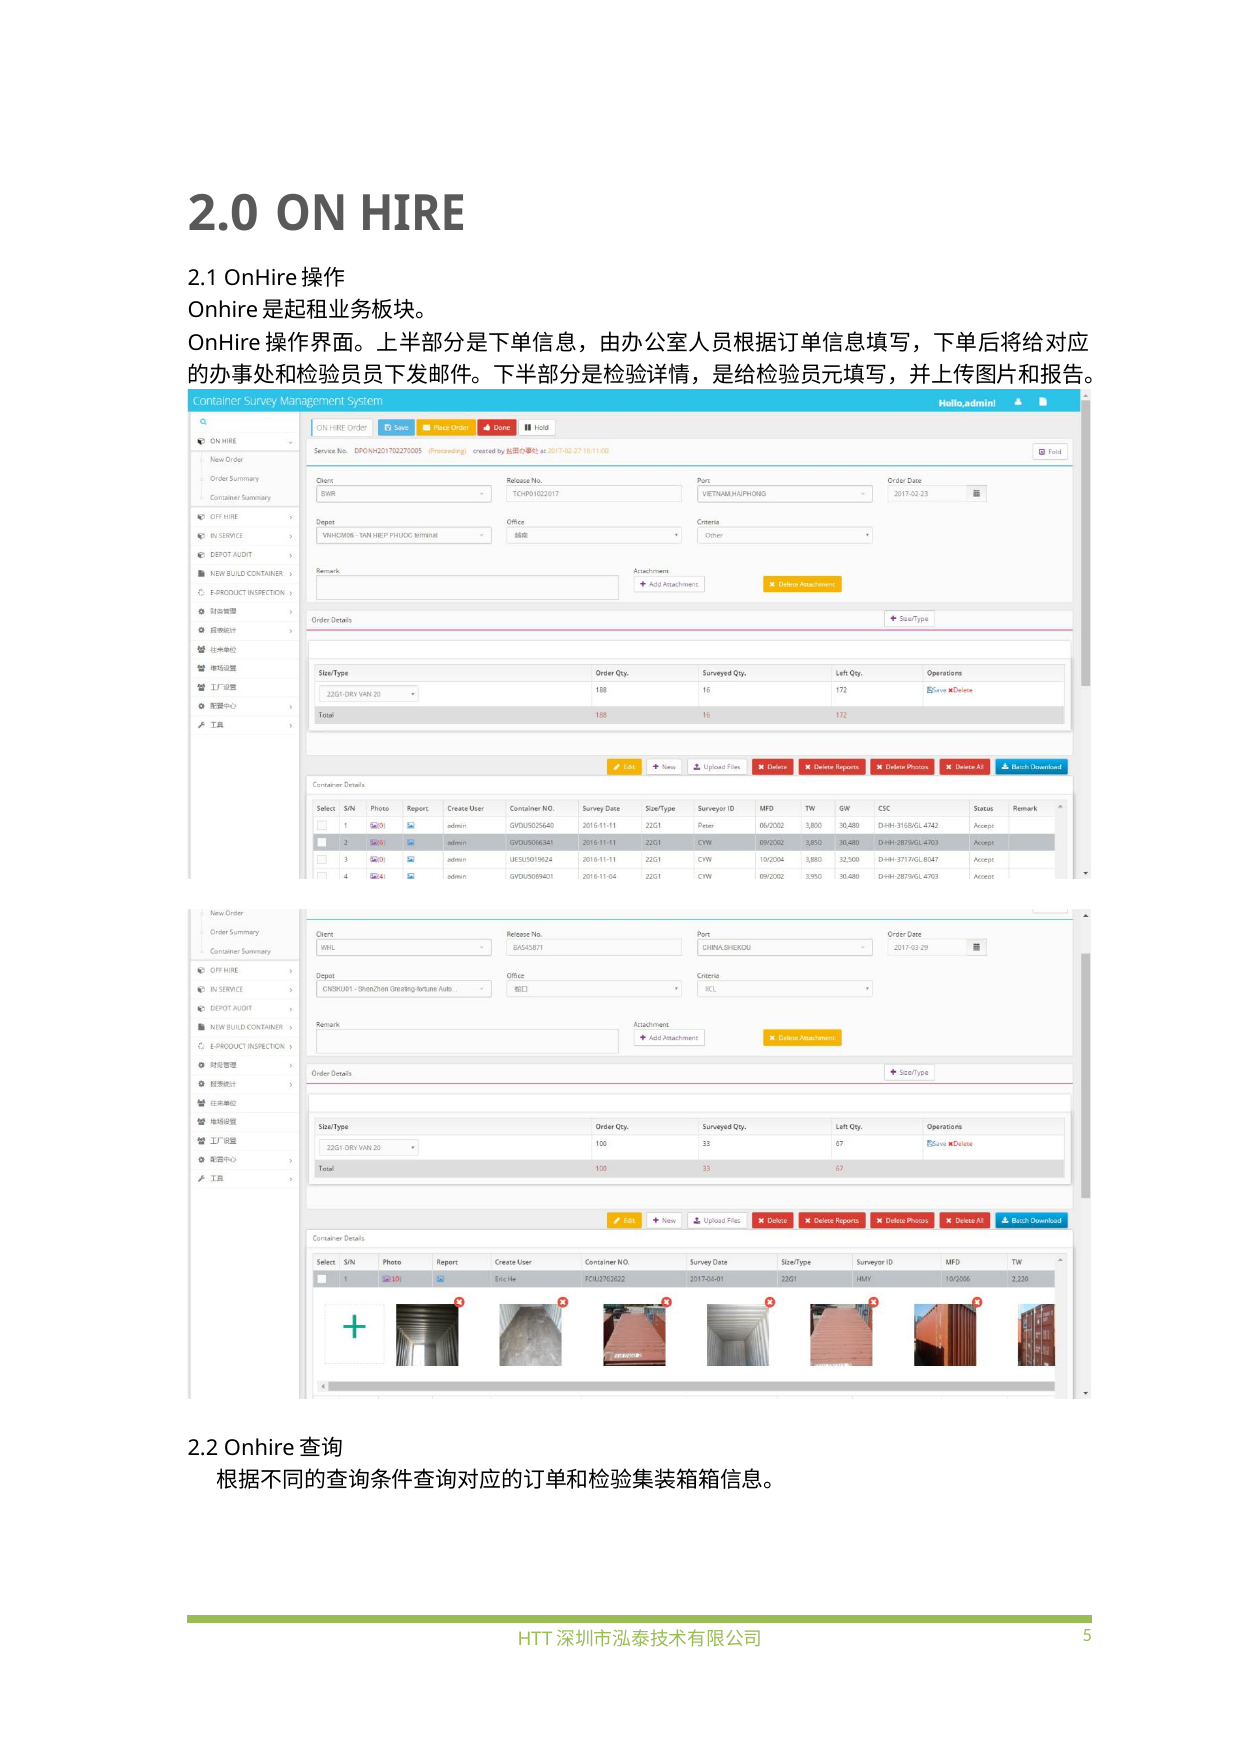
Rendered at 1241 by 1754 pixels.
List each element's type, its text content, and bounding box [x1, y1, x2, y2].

list ON HIRE [187, 162, 1092, 259]
text Onhire是起租业务板块。 [187, 292, 1092, 324]
text 2.2 Onhire查询 [187, 1429, 1092, 1462]
picture [187, 909, 1091, 1399]
picture [187, 389, 1091, 879]
text 根据不同的查询条件查询对应的订单和检验集装箱箱信息。 [217, 1462, 1092, 1494]
text OnHire操作界面。上半部分是下单信息，由办公室人员根据订单信息填写，下单后将给对应的办事处和检验员员下发邮件。下半部分是检验详情，是给检验员元填写，并上传图片和报告。 [187, 324, 1092, 389]
text 2.1 OnHire操作 [187, 259, 1092, 292]
